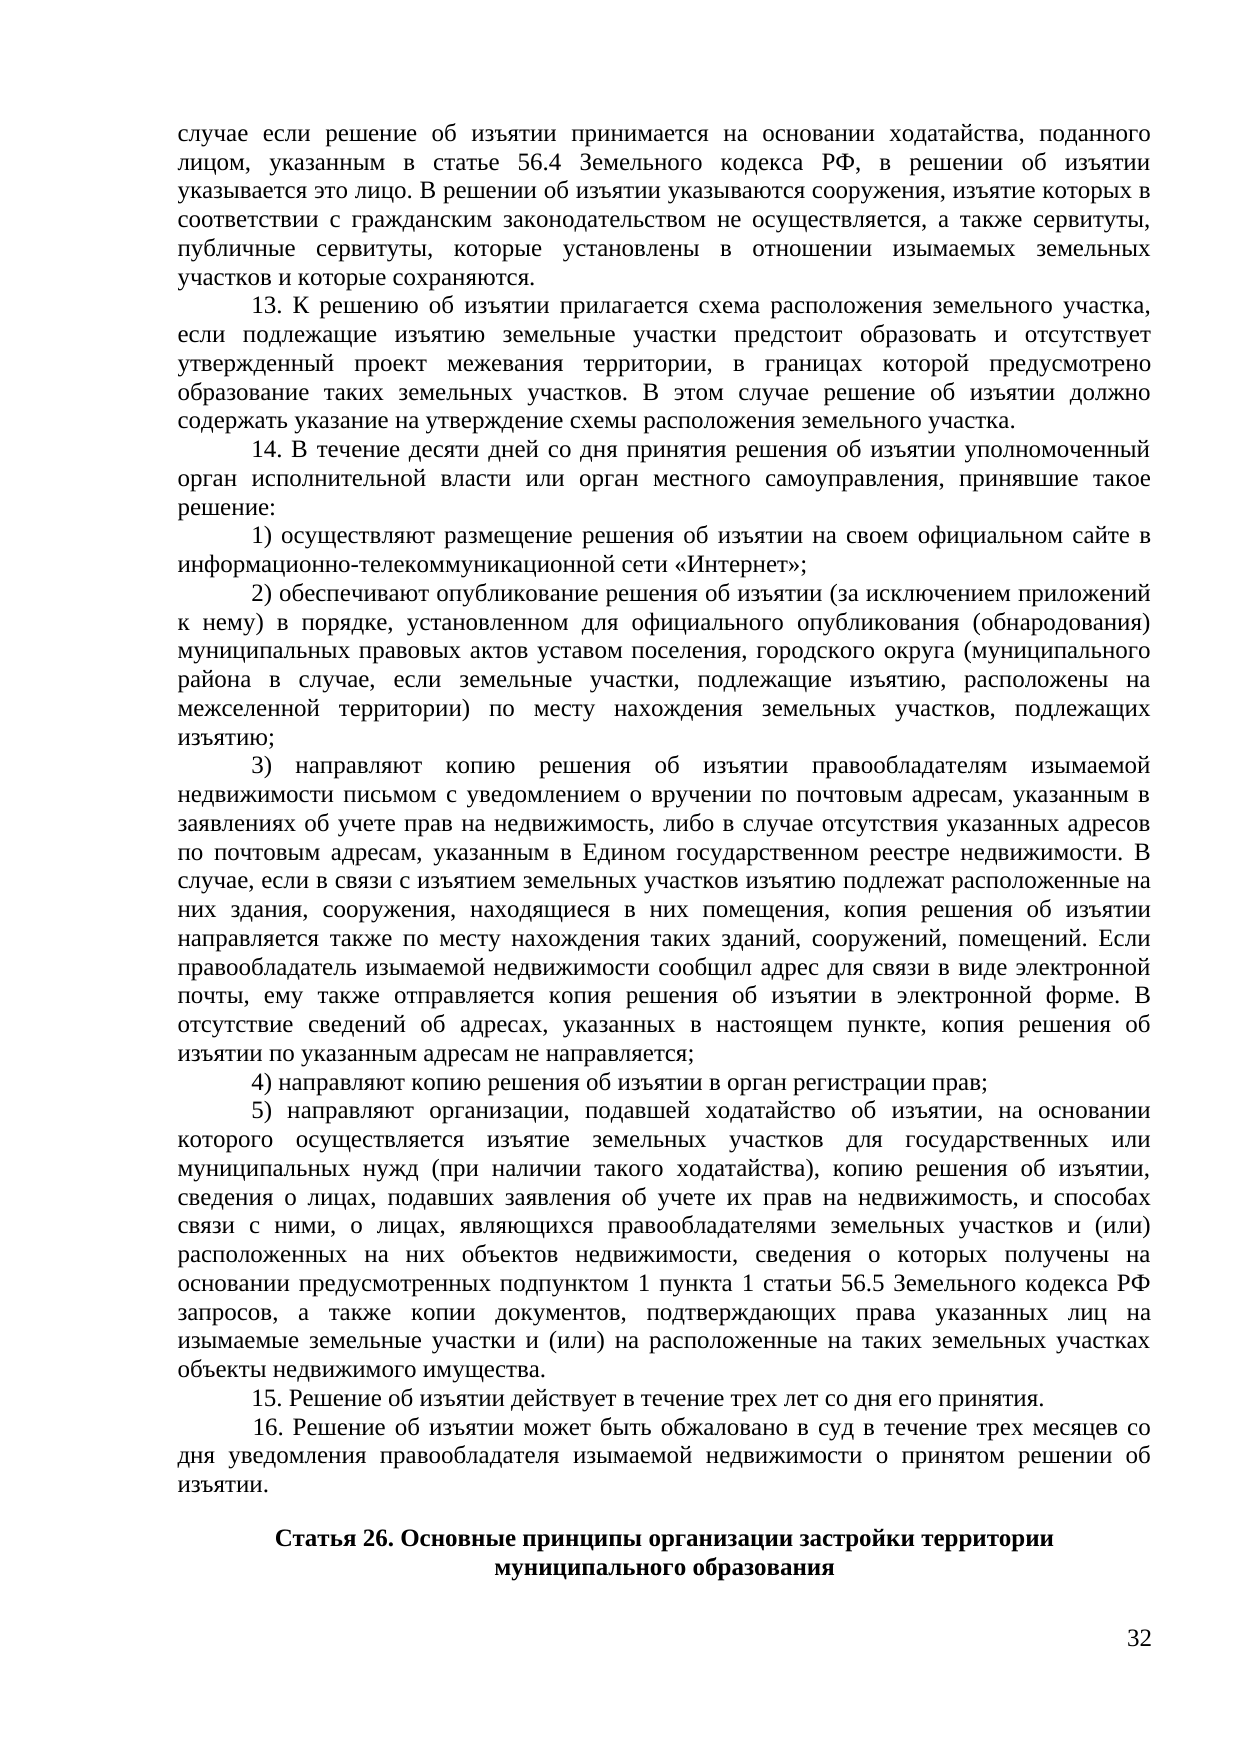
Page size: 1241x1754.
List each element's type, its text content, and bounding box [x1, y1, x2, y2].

text 5) направляют организации, подавшей ходатайство об изъятии, на основании которого осуществляется изъятие земельных участков для государственных или муниципальных нужд (при наличии такого ходатайства), копию решения об изъятии, сведения о лицах, подавших заявления об учете их прав на недвижимость, и способах связи с ними, о лицах, являющихся правообладателями земельных участков и (или) расположенных на них объектов недвижимости, сведения о которых получены на основании предусмотренных подпунктом 1 пункта 1 статьи 56.5 Земельного кодекса РФ запросов, а также копии документов, подтверждающих права указанных лиц на изымаемые земельные участки и (или) на расположенные на таких земельных участках объекты недвижимого имущества. [177, 1096, 1152, 1383]
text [177, 118, 1152, 291]
text 16. Решение об изъятии может быть обжаловано в суд в течение трех месяцев со дня уведомления правообладателя изымаемой недвижимости о принятом решении об изъятии. [177, 1412, 1152, 1498]
text 3) направляют копию решения об изъятии правообладателям изымаемой недвижимости письмом с уведомлением о вручении по почтовым адресам, указанным в заявлениях об учете прав на недвижимость, либо в случае отсутствия указанных адресов по почтовым адресам, указанным в Едином государственном реестре недвижимости. В случае, если в связи с изъятием земельных участков изъятию подлежат расположенные на них здания, сооружения, находящиеся в них помещения, копия решения об изъятии направляется также по месту нахождения таких зданий, сооружений, помещений. Если правообладатель изымаемой недвижимости сообщил адрес для связи в виде электронной почты, ему также отправляется копия решения об изъятии в электронной форме. В отсутствие сведений об адресах, указанных в настоящем пункте, копия решения об изъятии по указанным адресам не направляется; [177, 751, 1152, 1067]
text 4) направляют копию решения об изъятии в орган регистрации прав; [177, 1067, 1152, 1096]
text Статья 26. Основные принципы организации застройки территории муниципального образования [177, 1523, 1152, 1581]
text 1) осуществляют размещение решения об изъятии на своем официальном сайте в информационно-телекоммуникационной сети «Интернет»; [177, 521, 1152, 578]
text 14. В течение десяти дней со дня принятия решения об изъятии уполномоченный орган исполнительной власти или орган местного самоуправления, принявшие такое решение: [177, 434, 1152, 521]
text 13. К решению об изъятии прилагается схема расположения земельного участка, если подлежащие изъятию земельные участки предстоит образовать и отсутствует утвержденный проект межевания территории, в границах которой предусмотрено образование таких земельных участков. В этом случае решение об изъятии должно содержать указание на утверждение схемы расположения земельного участка. [177, 291, 1152, 434]
text 2) обеспечивают опубликование решения об изъятии (за исключением приложений к нему) в порядке, установленном для официального опубликования (обнародования) муниципальных правовых актов уставом поселения, городского округа (муниципального района в случае, если земельные участки, подлежащие изъятию, расположены на межселенной территории) по месту нахождения земельных участков, подлежащих изъятию; [177, 578, 1152, 751]
text 15. Решение об изъятии действует в течение трех лет со дня его принятия. [177, 1383, 1152, 1412]
